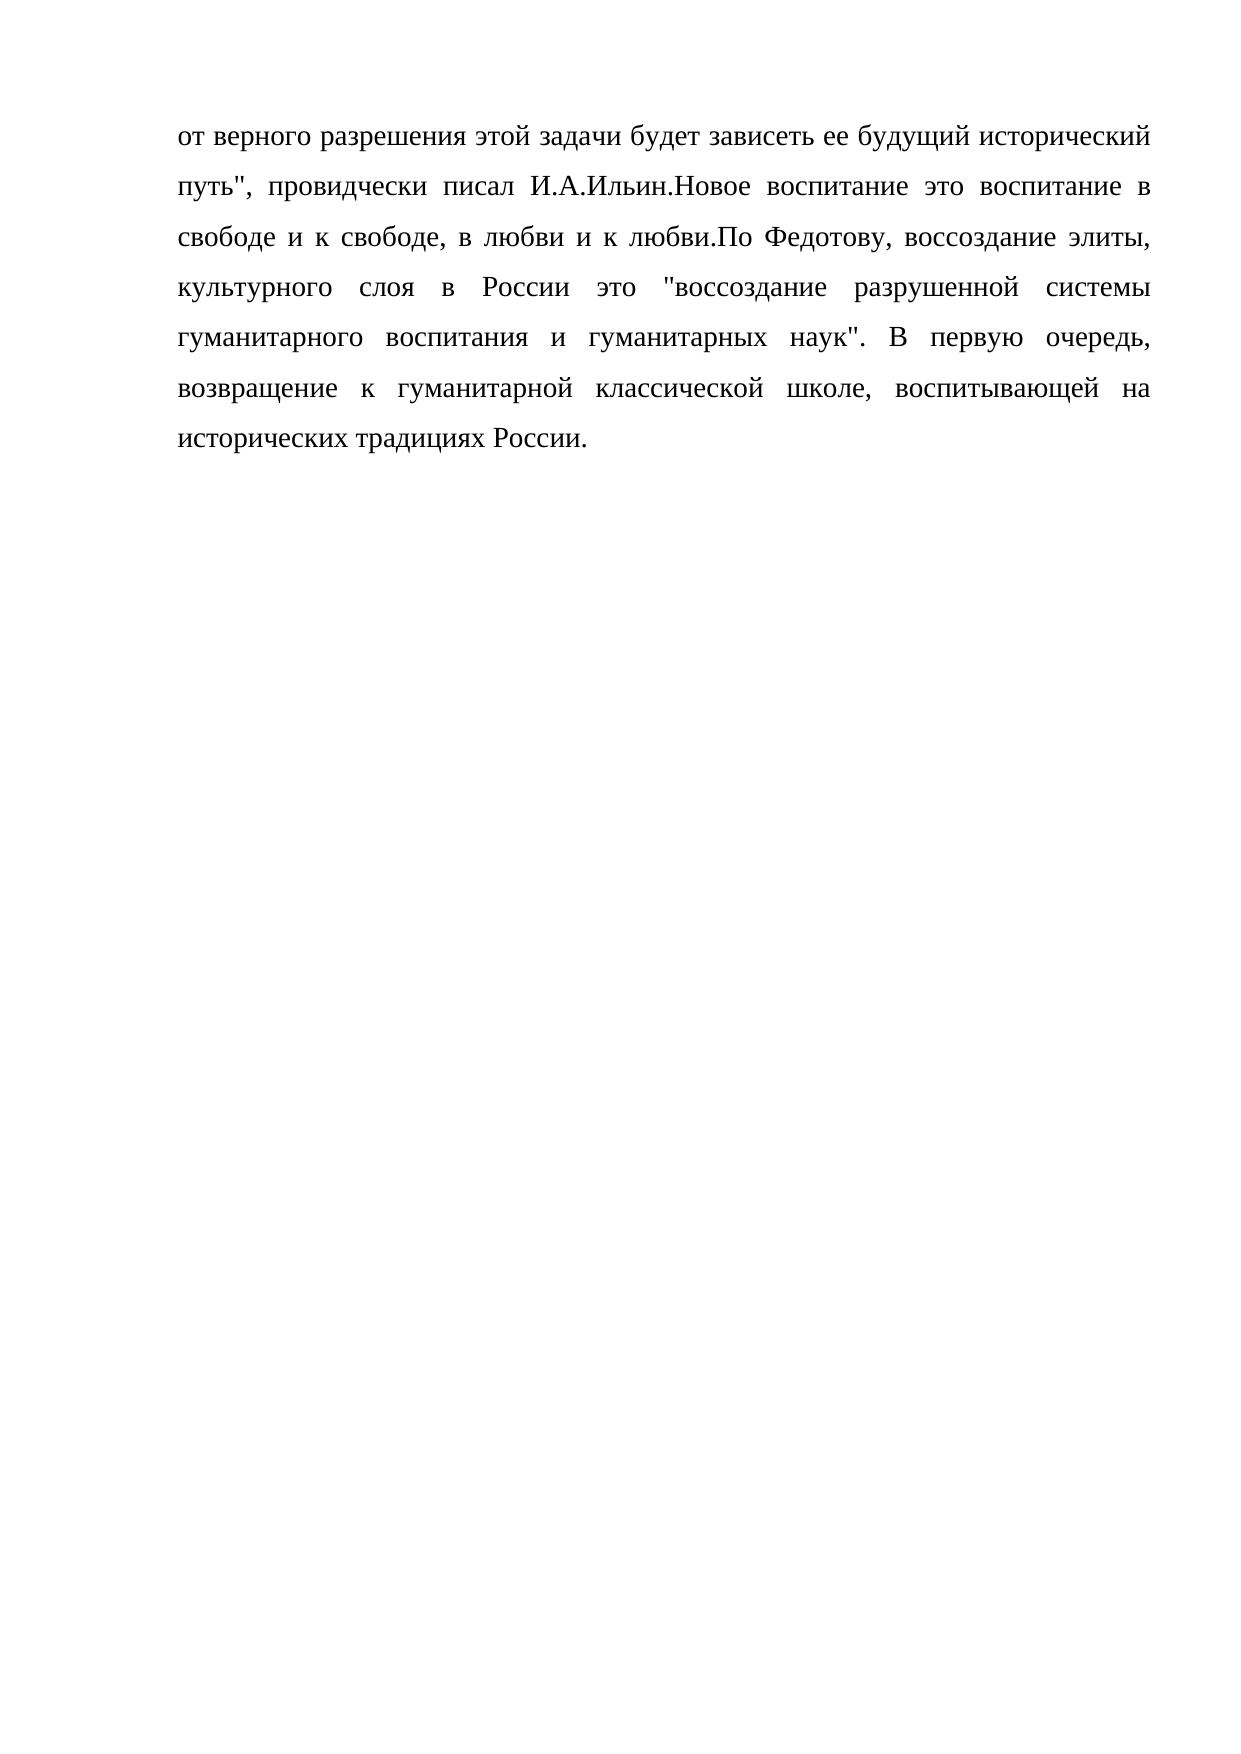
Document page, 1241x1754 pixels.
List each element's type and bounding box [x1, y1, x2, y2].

text [177, 118, 1152, 453]
